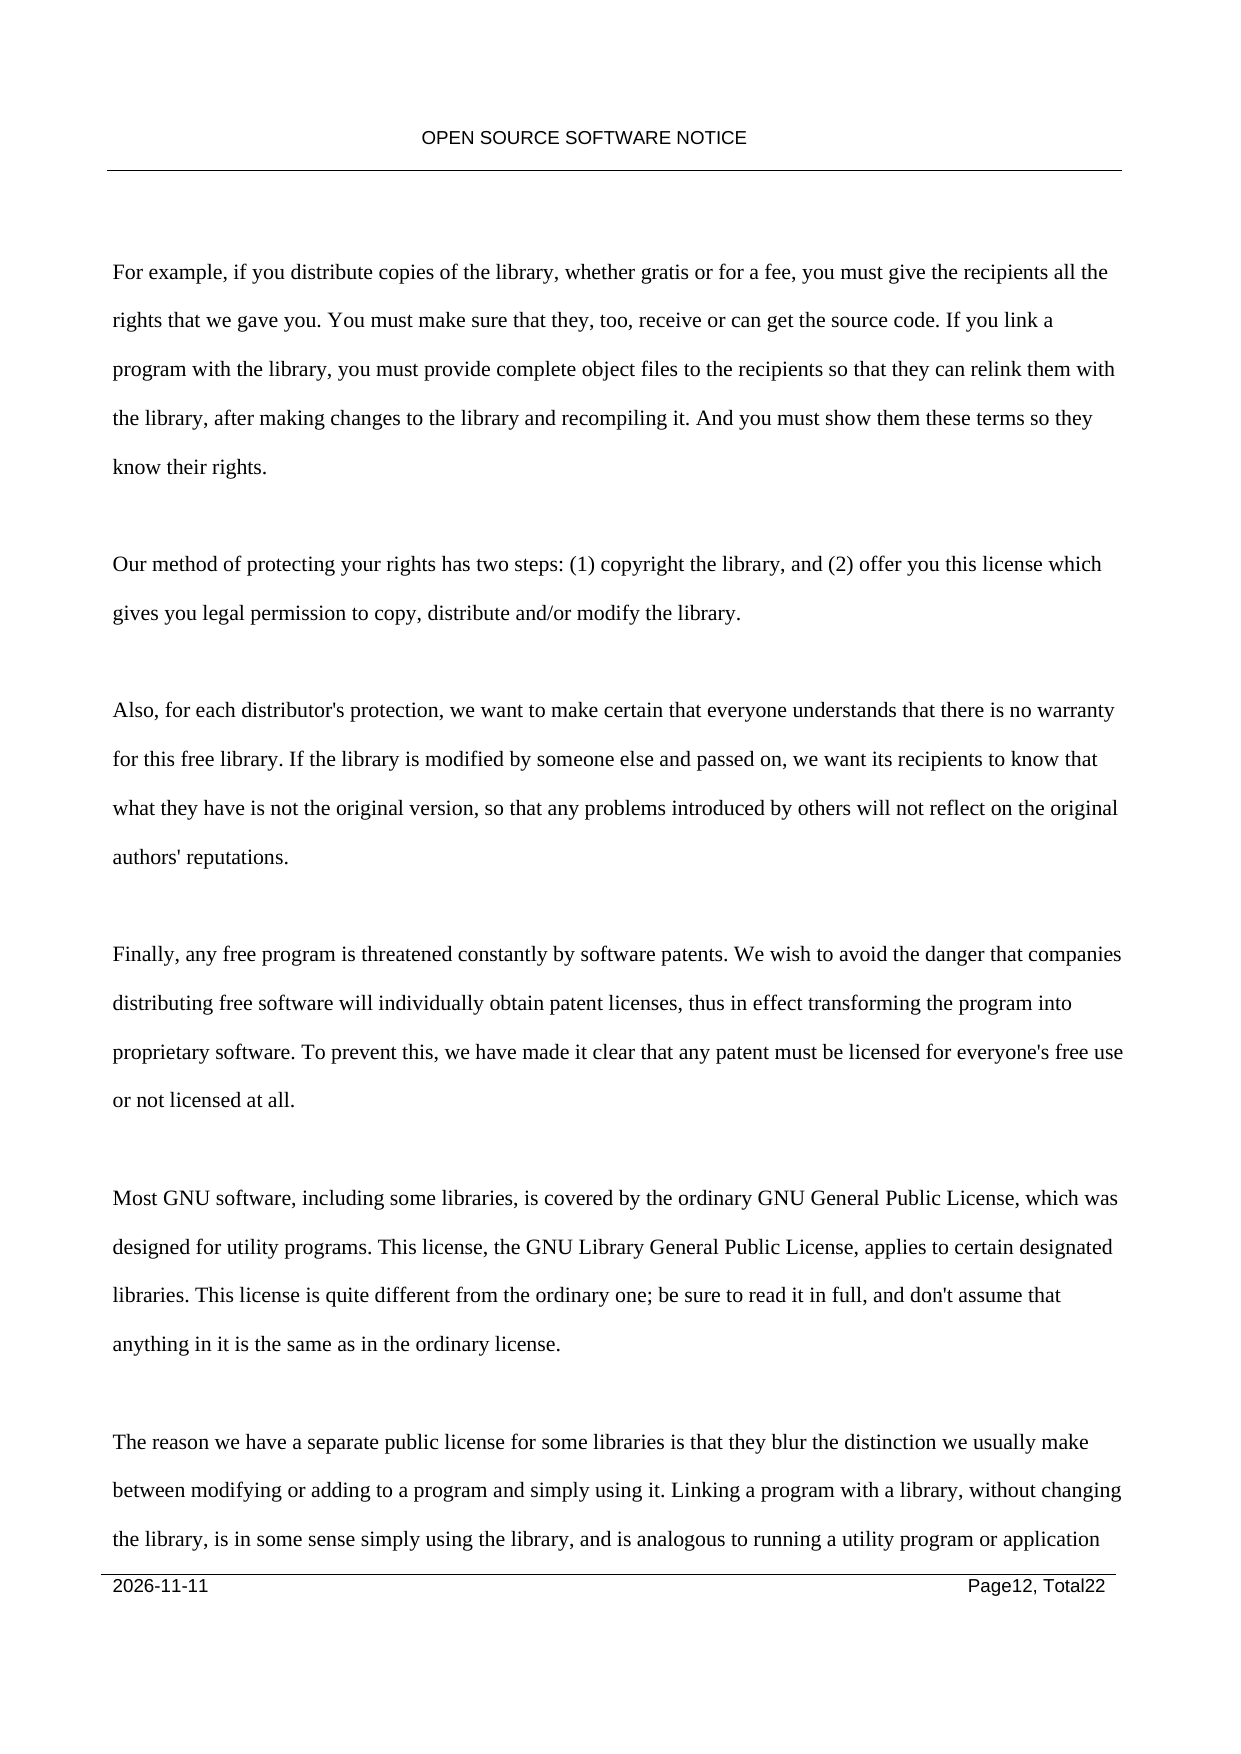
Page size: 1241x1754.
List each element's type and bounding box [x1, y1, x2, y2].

text [112, 206, 1128, 1555]
